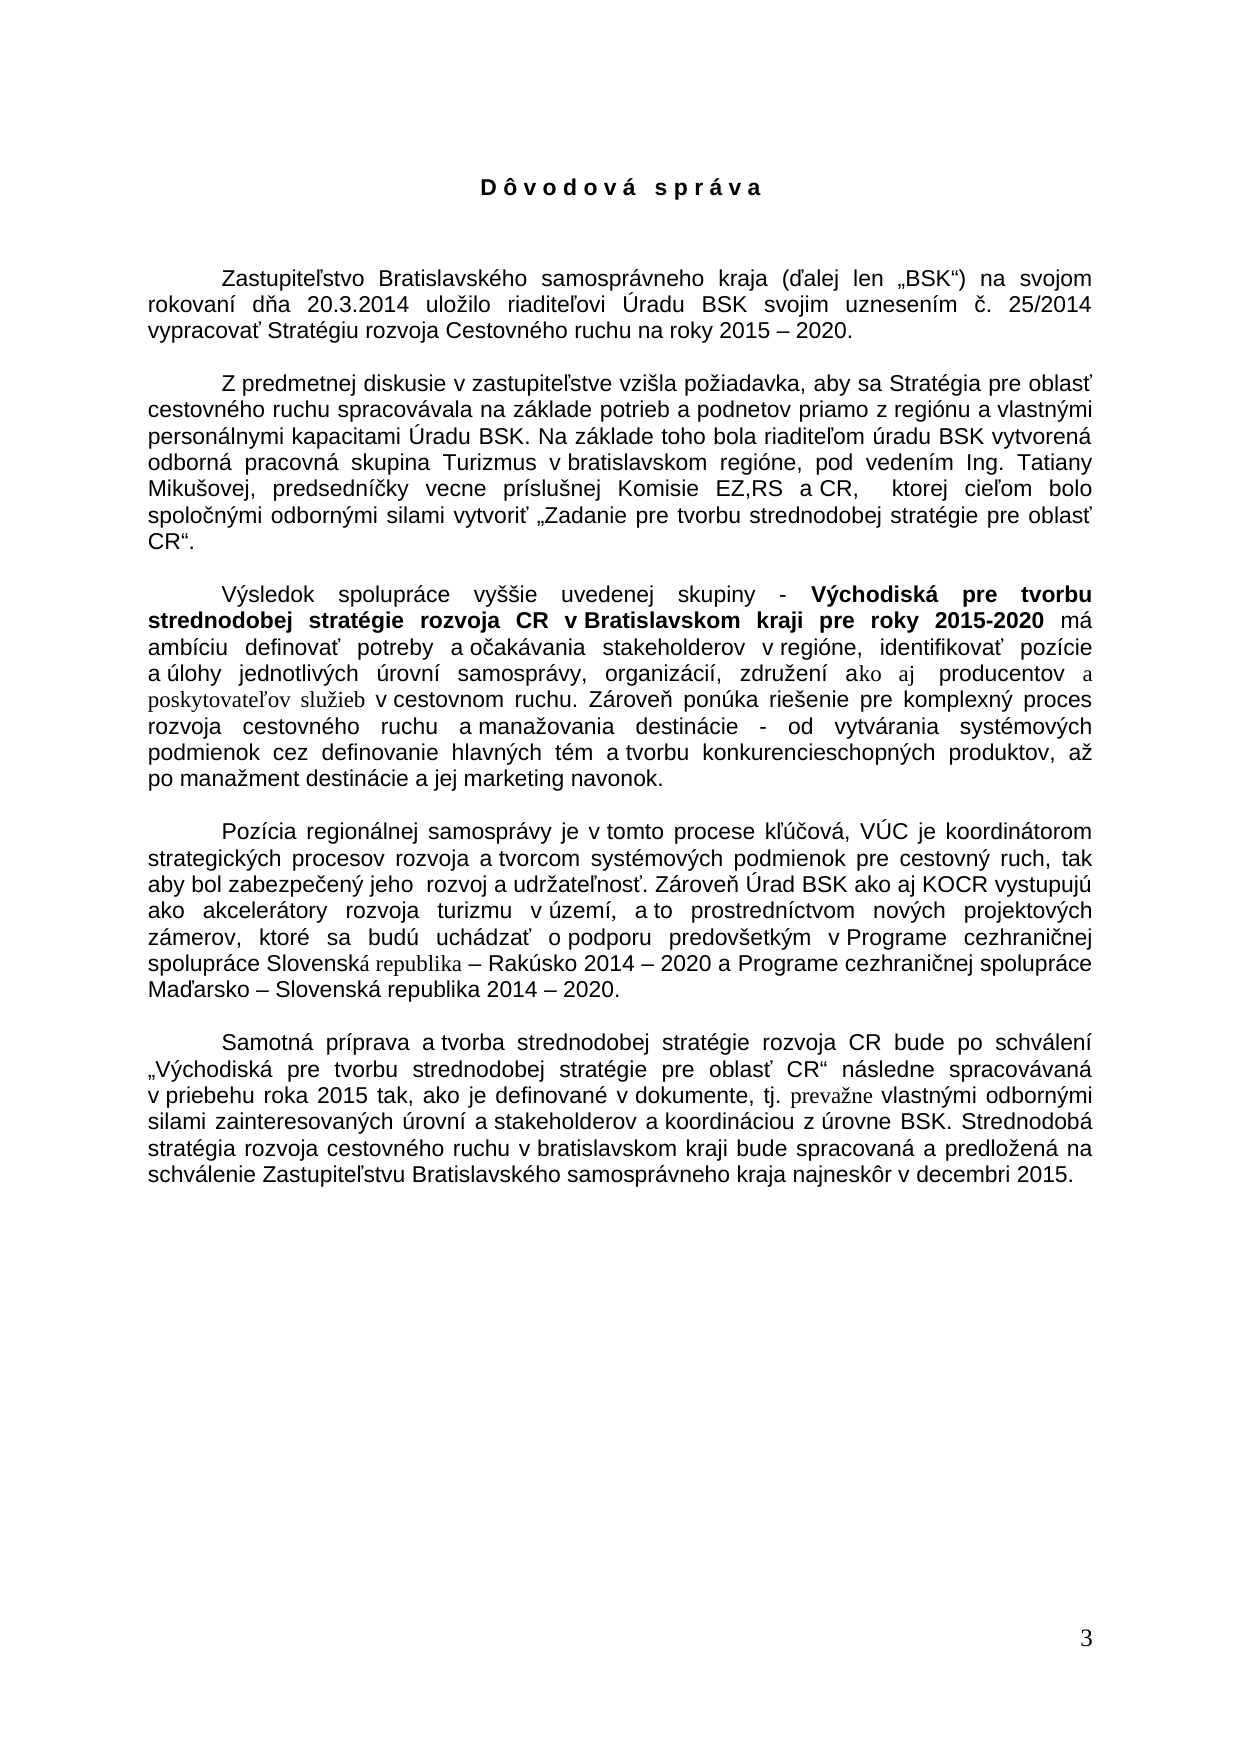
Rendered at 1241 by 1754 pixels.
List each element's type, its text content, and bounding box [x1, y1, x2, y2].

text Výsledok spolupráce vyššie uvedenej skupiny - Východiská pre tvorbu strednodobej stratégie rozvoja CR v Bratislavskom kraji pre roky 2015-2020 má ambíciu definovať potreby a očakávania stakeholderov v regióne, identifikovať pozície a úlohy jednotlivých úrovní samosprávy, organizácií, združení ako aj producentov a poskytovateľov služieb v cestovnom ruchu. Zároveň ponúka riešenie pre komplexný proces rozvoja cestovného ruchu a manažovania destinácie - od vytvárania systémových podmienok cez definovanie hlavných tém a tvorbu konkurencieschopných produktov, až po manažment destinácie a jej marketing navonok. [148, 581, 1093, 792]
text D ô v o d o v á s p r á v a [148, 174, 1093, 200]
text Zastupiteľstvo Bratislavského samosprávneho kraja (ďalej len „BSK“) na svojom rokovaní dňa 20.3.2014 uložilo riaditeľovi Úradu BSK svojim uznesením č. 25/2014 vypracovať Stratégiu rozvoja Cestovného ruchu na roky 2015 – 2020. [148, 264, 1093, 343]
text Samotná príprava a tvorba strednodobej stratégie rozvoja CR bude po schválení „Východiská pre tvorbu strednodobej stratégie pre oblasť CR“ následne spracovávaná v priebehu roka 2015 tak, ako je definované v dokumente, tj. prevažne vlastnými odbornými silami zainteresovaných úrovní a stakeholderov a koordináciou z úrovne BSK. Strednodobá stratégia rozvoja cestovného ruchu v bratislavskom kraji bude spracovaná a predložená na schválenie Zastupiteľstvu Bratislavského samosprávneho kraja najneskôr v decembri 2015. [148, 1029, 1093, 1187]
text Z predmetnej diskusie v zastupiteľstve vzišla požiadavka, aby sa Stratégia pre oblasť cestovného ruchu spracovávala na základe potrieb a podnetov priamo z regiónu a vlastnými personálnymi kapacitami Úradu BSK. Na základe toho bola riaditeľom úradu BSK vytvorená odborná pracovná skupina Turizmus v bratislavskom regióne, pod vedením Ing. Tatiany Mikušovej, predsedníčky vecne príslušnej Komisie EZ,RS a CR, ktorej cieľom bolo spoločnými odbornými silami vytvoriť „Zadanie pre tvorbu strednodobej stratégie pre oblasť CR“. [148, 370, 1093, 554]
text Pozícia regionálnej samosprávy je v tomto procese kľúčová, VÚC je koordinátorom strategických procesov rozvoja a tvorcom systémových podmienok pre cestovný ruch, tak aby bol zabezpečený jeho rozvoj a udržateľnosť. Zároveň Úrad BSK ako aj KOCR vystupujú ako akcelerátory rozvoja turizmu v území, a to prostredníctvom nových projektových zámerov, ktoré sa budú uchádzať o podporu predovšetkým v Programe cezhraničnej spolupráce Slovenská republika – Rakúsko 2014 – 2020 a Programe cezhraničnej spolupráce Maďarsko – Slovenská republika 2014 – 2020. [148, 818, 1093, 1003]
